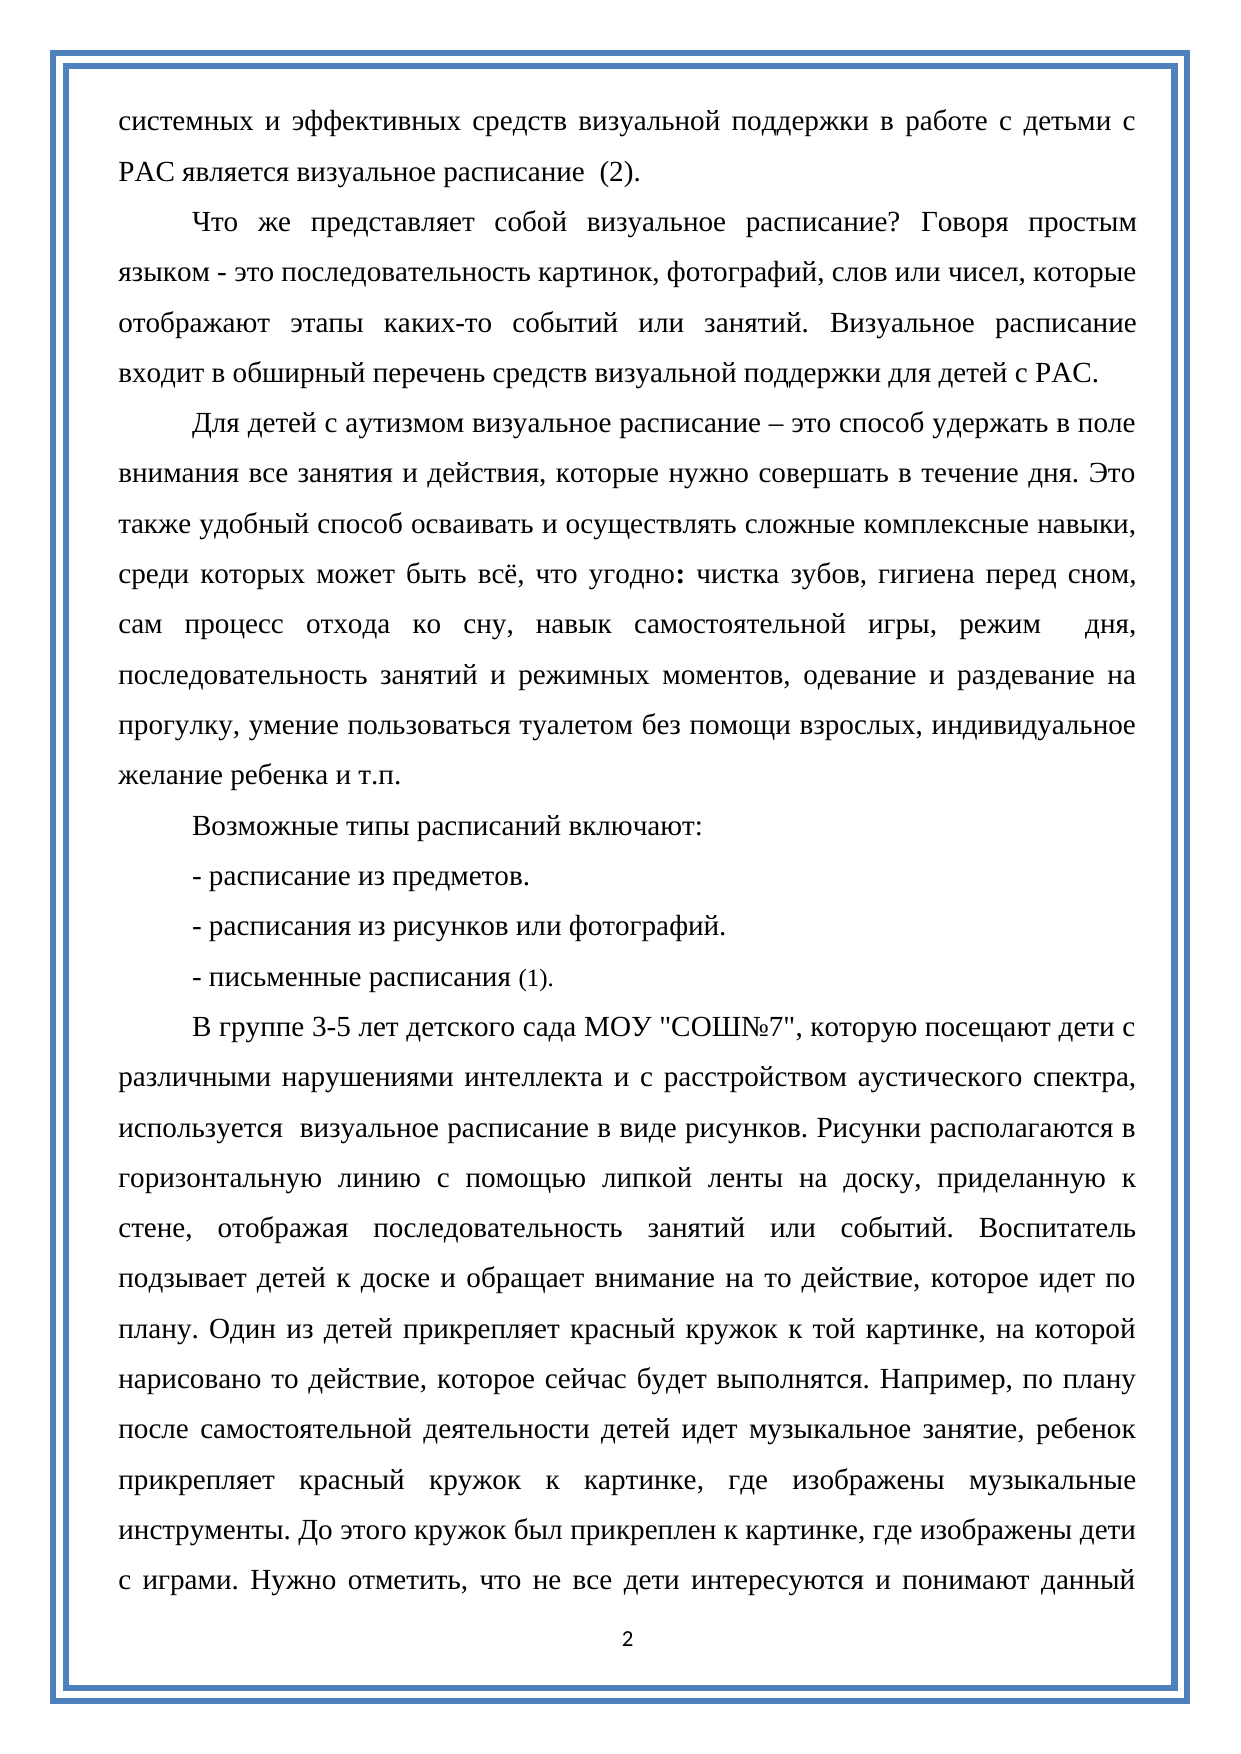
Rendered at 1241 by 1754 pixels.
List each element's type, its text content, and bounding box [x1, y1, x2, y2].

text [118, 1009, 1137, 1596]
text Что же представляет собой визуальное расписание? Говоря простым языком - это последовательность картинок, фотографий, слов или чисел, которые отображают этапы каких-то событий или занятий. Визуальное расписание входит в обширный перечень средств визуальной поддержки для детей с РАС. [118, 204, 1137, 388]
text - письменные расписания (1). [118, 959, 1137, 992]
text - расписание из предметов. [118, 858, 1137, 892]
text - расписания из рисунков или фотографий. [118, 908, 1137, 942]
text Для детей с аутизмом визуальное расписание – это способ удержать в поле внимания все занятия и действия, которые нужно совершать в течение дня. Это также удобный способ осваивать и осуществлять сложные комплексные навыки, среди которых может быть всё, что угодно: чистка зубов, гигиена перед сном, сам процесс отхода ко сну, навык самостоятельной игры, режим дня, последовательность занятий и режимных моментов, одевание и раздевание на прогулку, умение пользоваться туалетом без помощи взрослых, индивидуальное желание ребенка и т.п. [118, 405, 1137, 791]
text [118, 103, 1137, 187]
text Возможные типы расписаний включают: [118, 808, 1137, 841]
